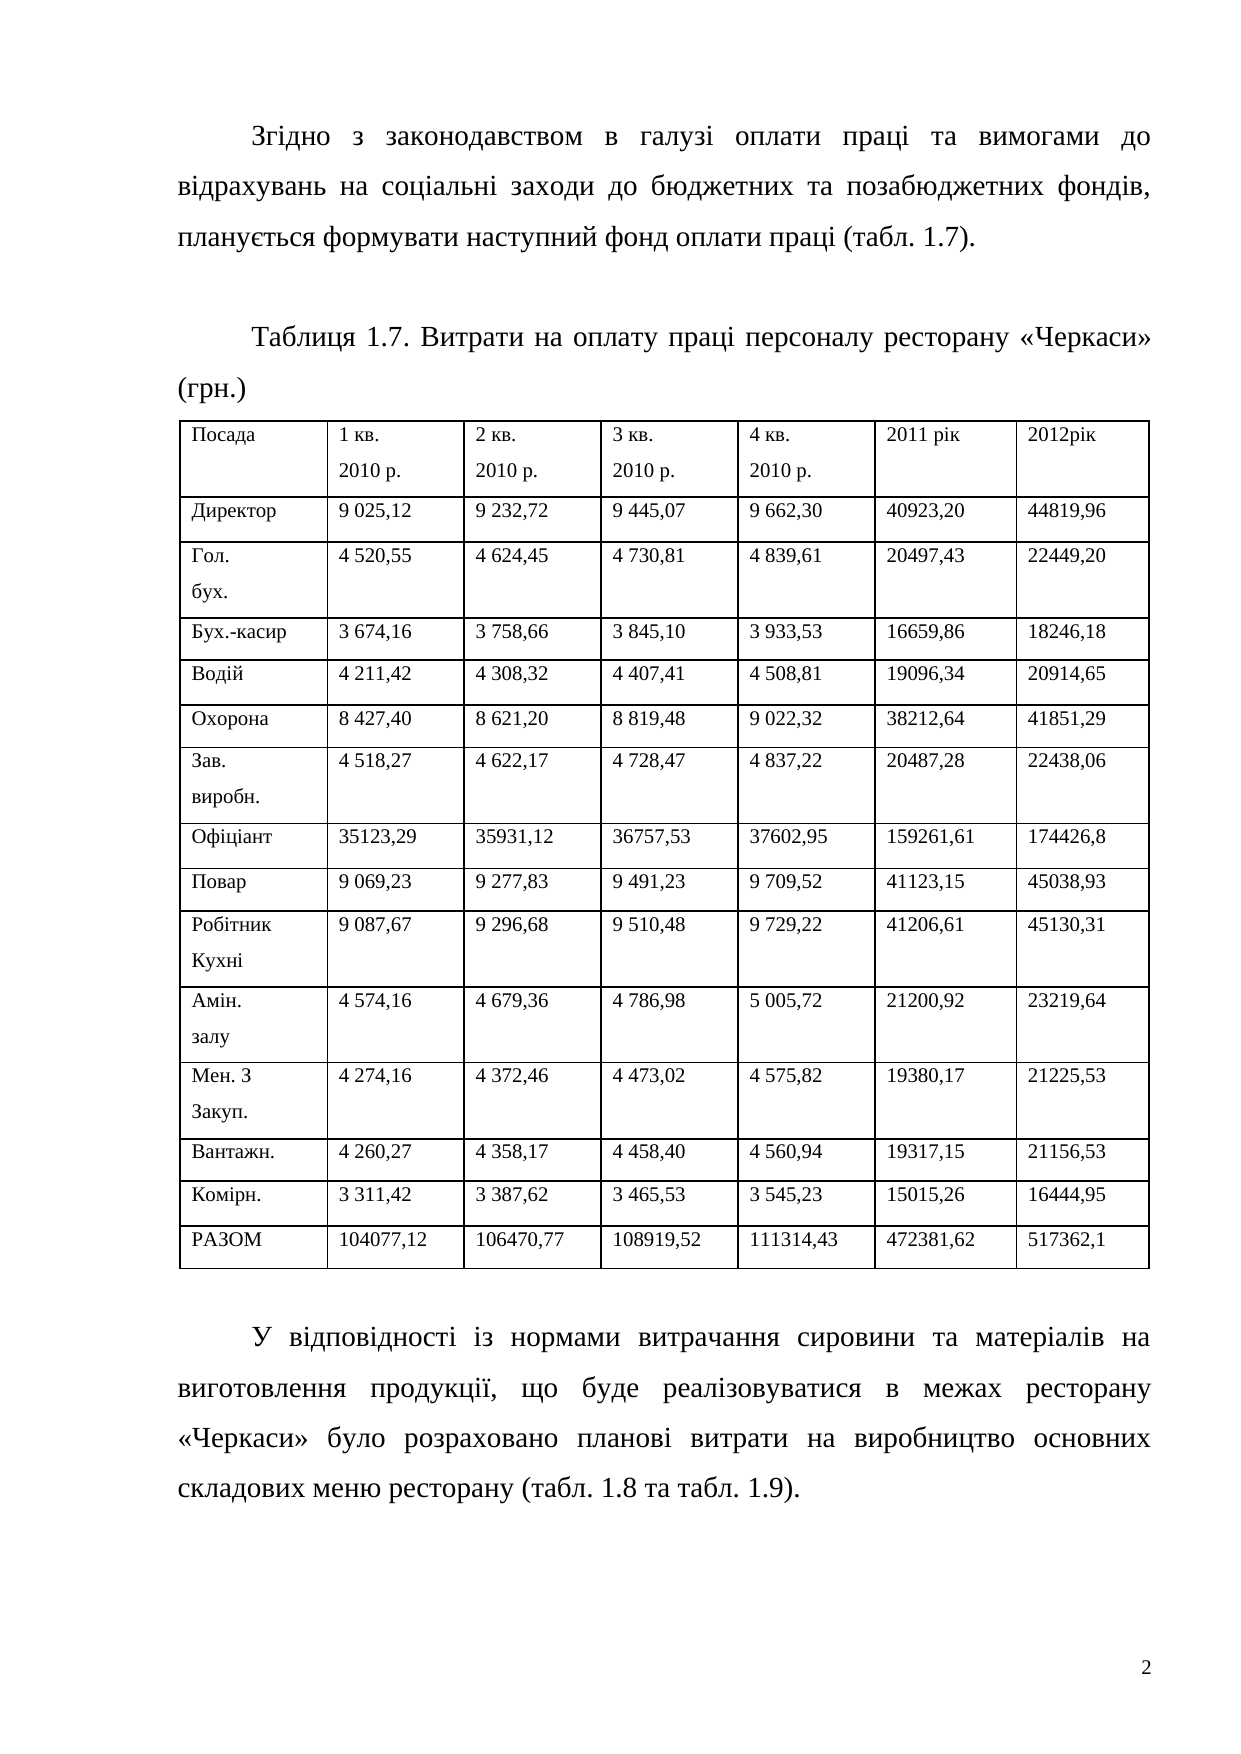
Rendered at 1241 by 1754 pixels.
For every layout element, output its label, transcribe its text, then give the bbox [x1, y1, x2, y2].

table_cell 19096,34 [876, 661, 1016, 704]
table_cell 3 387,62 [465, 1182, 600, 1225]
table_cell 35931,12 [465, 824, 600, 868]
table_cell 16444,95 [1017, 1182, 1148, 1225]
table_cell 37602,95 [739, 824, 874, 868]
table_cell 4 274,16 [328, 1063, 463, 1138]
table_cell 4 458,40 [602, 1140, 737, 1180]
table_cell 22449,20 [1017, 543, 1148, 617]
table_cell 16659,86 [876, 619, 1016, 659]
table_header 2011 рік [876, 422, 1016, 496]
table_cell 174426,8 [1017, 824, 1148, 868]
table_cell 9 445,07 [602, 498, 737, 541]
table_cell 35123,29 [328, 824, 463, 868]
table_cell Амін. залу [181, 988, 327, 1062]
table_cell 4 308,32 [465, 661, 600, 704]
table_cell Зав. виробн. [181, 748, 327, 823]
table_cell 4 575,82 [739, 1063, 874, 1138]
table_cell РАЗОМ [181, 1227, 327, 1267]
table_cell 20487,28 [876, 748, 1016, 823]
table_cell 20497,43 [876, 543, 1016, 617]
table_cell 38212,64 [876, 706, 1016, 747]
table_cell 5 005,72 [739, 988, 874, 1062]
table_cell Бух.-касир [181, 619, 327, 659]
table_cell 41123,15 [876, 869, 1016, 910]
table_cell 19380,17 [876, 1063, 1016, 1138]
table_cell 9 510,48 [602, 912, 737, 986]
table_cell 9 296,68 [465, 912, 600, 986]
table_cell Вантажн. [181, 1140, 327, 1180]
table_cell 4 837,22 [739, 748, 874, 823]
table_cell 40923,20 [876, 498, 1016, 541]
table_header 3 кв. 2010 р. [602, 422, 737, 496]
table_cell 9 069,23 [328, 869, 463, 910]
table_cell 8 621,20 [465, 706, 600, 747]
table_cell 15015,26 [876, 1182, 1016, 1225]
table_cell 9 232,72 [465, 498, 600, 541]
table_cell 21225,53 [1017, 1063, 1148, 1138]
table_cell 18246,18 [1017, 619, 1148, 659]
table_cell Комірн. [181, 1182, 327, 1225]
table_cell 9 491,23 [602, 869, 737, 910]
table_cell 3 758,66 [465, 619, 600, 659]
table_cell 9 709,52 [739, 869, 874, 910]
table_cell Охорона [181, 706, 327, 747]
table_cell 4 508,81 [739, 661, 874, 704]
table_cell 23219,64 [1017, 988, 1148, 1062]
table_cell 4 574,16 [328, 988, 463, 1062]
table_cell 9 729,22 [739, 912, 874, 986]
table_cell 3 311,42 [328, 1182, 463, 1225]
table_cell 8 819,48 [602, 706, 737, 747]
table_cell 9 022,32 [739, 706, 874, 747]
table_cell Офіціант [181, 824, 327, 868]
table_cell 4 560,94 [739, 1140, 874, 1180]
table_cell 4 260,27 [328, 1140, 463, 1180]
text Таблиця 1.7. Витрати на оплату праці персоналу ресторану «Черкаси» (грн.) [177, 319, 1152, 403]
table_cell 44819,96 [1017, 498, 1148, 541]
table_cell 106470,77 [465, 1227, 600, 1267]
table_cell 8 427,40 [328, 706, 463, 747]
table_cell Водій [181, 661, 327, 704]
table_cell 4 372,46 [465, 1063, 600, 1138]
table_cell 4 624,45 [465, 543, 600, 617]
table_header 2 кв. 2010 р. [465, 422, 600, 496]
table_cell 4 839,61 [739, 543, 874, 617]
table_header Посада [181, 422, 327, 496]
table_cell 4 211,42 [328, 661, 463, 704]
text Згідно з законодавством в галузі оплати праці та вимогами до відрахувань на соціальні заходи до бюджетних та позабюджетних фондів, планується формувати наступний фонд оплати праці (табл. 1.7). [177, 118, 1152, 252]
table_cell 517362,1 [1017, 1227, 1148, 1267]
table_cell 159261,61 [876, 824, 1016, 868]
table_cell 108919,52 [602, 1227, 737, 1267]
table_cell 41851,29 [1017, 706, 1148, 747]
table_cell 41206,61 [876, 912, 1016, 986]
table_cell 45130,31 [1017, 912, 1148, 986]
table_cell 9 277,83 [465, 869, 600, 910]
table_cell 4 730,81 [602, 543, 737, 617]
table_cell 3 465,53 [602, 1182, 737, 1225]
table_cell 20914,65 [1017, 661, 1148, 704]
table_cell 9 025,12 [328, 498, 463, 541]
table_cell 21200,92 [876, 988, 1016, 1062]
table_cell 4 728,47 [602, 748, 737, 823]
table_cell 111314,43 [739, 1227, 874, 1267]
table_header 1 кв. 2010 р. [328, 422, 463, 496]
table_cell 19317,15 [876, 1140, 1016, 1180]
text У відповідності із нормами витрачання сировини та матеріалів на виготовлення продукції, що буде реалізовуватися в межах ресторану «Черкаси» було розраховано планові витрати на виробництво основних складових меню ресторану (табл. 1.8 та табл. 1.9). [177, 1319, 1152, 1504]
table_cell Мен. З Закуп. [181, 1063, 327, 1138]
table_cell 45038,93 [1017, 869, 1148, 910]
table_cell Повар [181, 869, 327, 910]
table_cell 4 518,27 [328, 748, 463, 823]
table_cell 9 662,30 [739, 498, 874, 541]
table_cell Директор [181, 498, 327, 541]
table_header 4 кв. 2010 р. [739, 422, 874, 496]
table_header 2012рік [1017, 422, 1148, 496]
table_cell 4 473,02 [602, 1063, 737, 1138]
table_cell Робітник Кухні [181, 912, 327, 986]
table_cell 36757,53 [602, 824, 737, 868]
table_cell 3 845,10 [602, 619, 737, 659]
table_cell 3 674,16 [328, 619, 463, 659]
table_cell 4 520,55 [328, 543, 463, 617]
table_cell 9 087,67 [328, 912, 463, 986]
table_cell Гол. бух. [181, 543, 327, 617]
table_cell 4 679,36 [465, 988, 600, 1062]
table_cell 3 545,23 [739, 1182, 874, 1225]
table_cell 3 933,53 [739, 619, 874, 659]
table_cell 21156,53 [1017, 1140, 1148, 1180]
table_cell 104077,12 [328, 1227, 463, 1267]
table_cell 22438,06 [1017, 748, 1148, 823]
table_cell 4 786,98 [602, 988, 737, 1062]
table_cell 4 358,17 [465, 1140, 600, 1180]
table_cell 472381,62 [876, 1227, 1016, 1267]
table_cell 4 622,17 [465, 748, 600, 823]
table_cell 4 407,41 [602, 661, 737, 704]
